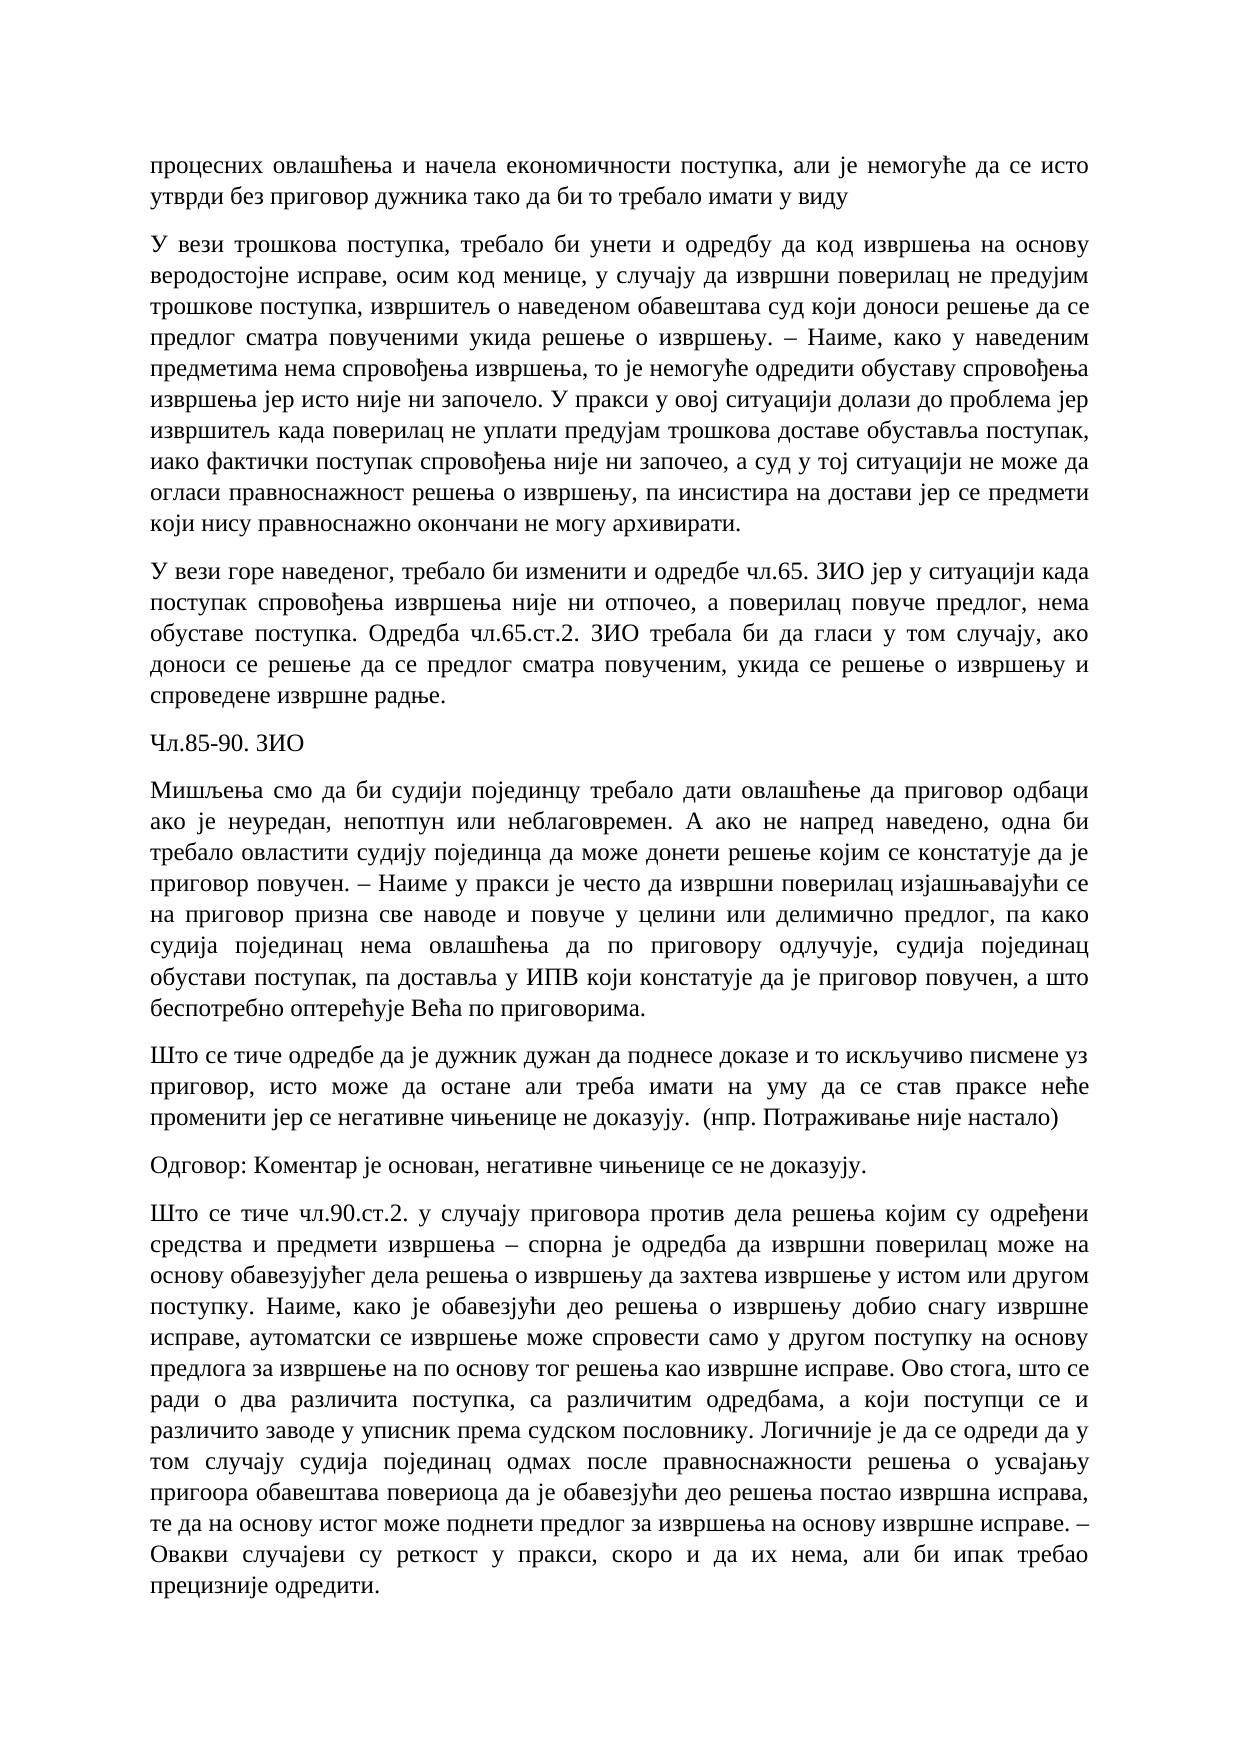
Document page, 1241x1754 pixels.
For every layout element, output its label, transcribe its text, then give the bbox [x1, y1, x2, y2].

text Мишљења смо да би судији појединцу требало дати овлашћење да приговор одбаци ако је неуредан, непотпун или неблаговремен. А ако не напред наведено, одна би требало овластити судију појединца да може донети решење којим се констатује да је приговор повучен. – Наиме у пракси је често да извршни поверилац изјашњавајући се на приговор призна све наводе и повуче у целини или делимично предлог, па како судија појединац нема овлашћења да по приговору одлучује, судија појединац обустави поступак, па доставља у ИПВ који констатује да је приговор повучен, а што беспотребно оптерећује Већа по приговорима. [150, 775, 1090, 1021]
text Што се тиче одредбе да је дужник дужан да поднесе доказе и то искључиво писмене уз приговор, исто може да остане али треба имати на уму да се став праксе неће променити јер се негативне чињенице не доказују. (нпр. Потраживање није настало) [150, 1040, 1090, 1131]
text У вези трошкова поступка, требало би унети и одредбу да код извршења на основу веродостојне исправе, осим код менице, у случају да извршни поверилац не предујим трошкове поступка, извршитељ о наведеном обавештава суд који доноси решење да се предлог сматра повученими укида решење о извршењу. – Наиме, како у наведеним предметима нема спровођења извршења, то је немогуће одредити обуставу спровођења извршења јер исто није ни започело. У пракси у овој ситуацији долази до проблема јер извршитељ када поверилац не уплати предујам трошкова доставе обуставља поступак, иако фактички поступак спровођења није ни започео, а суд у тој ситуацији не може да огласи правноснажност решења о извршењу, па инсистира на достави јер се предмети који нису правноснажно окончани не могу архивирати. [150, 229, 1090, 537]
text Чл.85-90. ЗИО [150, 728, 1090, 756]
text Што се тиче чл.90.ст.2. у случају приговора против дела решења којим су одређени средства и предмети извршења – спорна је одредба да извршни поверилац може на основу обавезујућег дела решења о извршењу да захтева извршење у истом или другом поступку. Наиме, како је обавезјући део решења о извршењу добио снагу извршне исправе, аутоматски се извршење може спровести само у другом поступку на основу предлога за извршење на по основу тог решења као извршне исправе. Ово стога, што се ради о два различита поступка, са различитим одредбама, а који поступци се и различито заводе у уписник према судском пословнику. Логичније је да се одреди да у том случају судија појединац одмах после правноснажности решења о усвајању пригоора обавештава повериоца да је обавезјући део решења постао извршна исправа, те да на основу истог може поднети предлог за извршења на основу извршне исправе. – Овакви случајеви су реткост у пракси, скоро и да их нема, али би ипак требао прецизније одредити. [150, 1198, 1090, 1599]
text У вези горе наведеног, требало би изменити и одредбе чл.65. ЗИО јер у ситуацији када поступак спровођења извршења није ни отпочео, а поверилац повуче предлог, нема обуставе поступка. Одредба чл.65.ст.2. ЗИО требала би да гласи у том случају, ако доноси се решење да се предлог сматра повученим, укида се решење о извршењу и спроведене извршне радње. [150, 556, 1090, 709]
text Одговор: Коментар је основан, негативне чињенице се не доказују. [150, 1150, 1090, 1179]
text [150, 150, 1090, 210]
